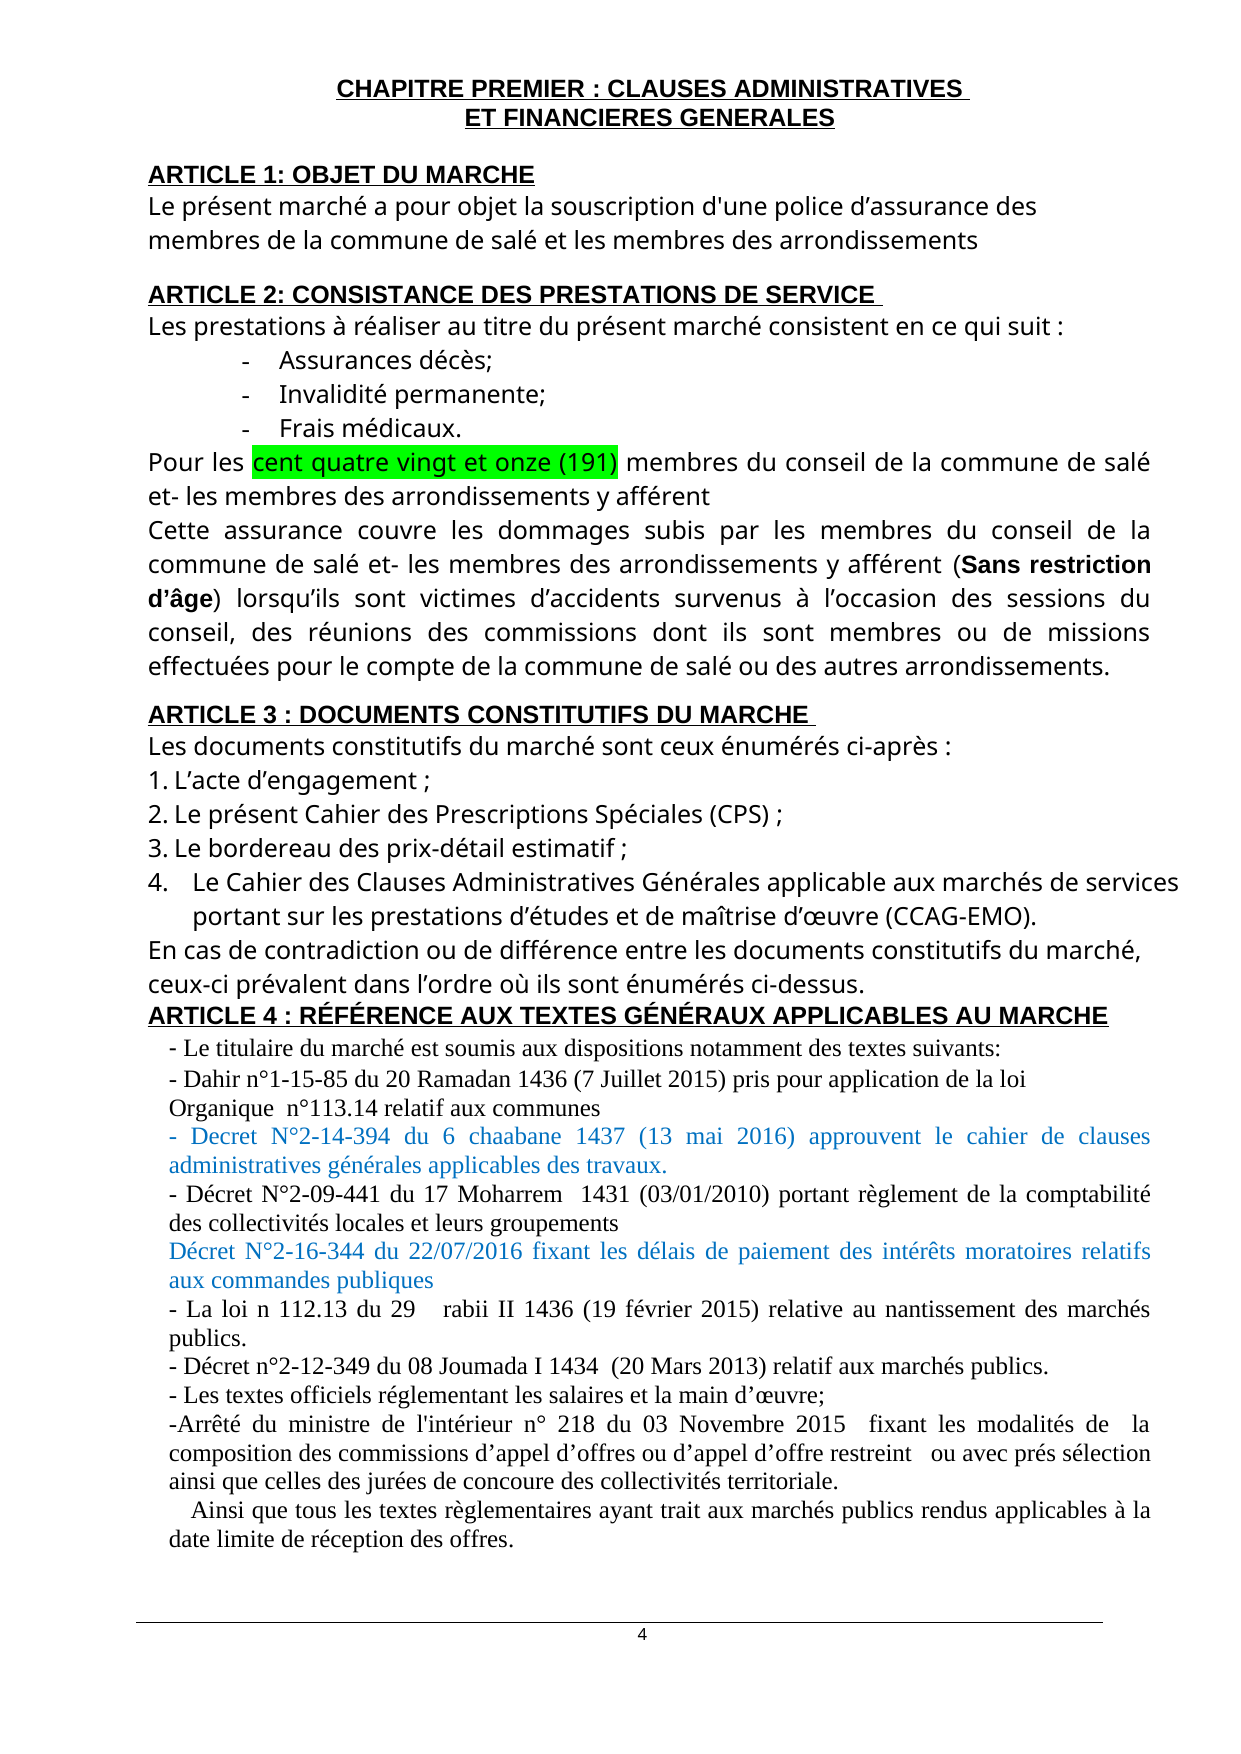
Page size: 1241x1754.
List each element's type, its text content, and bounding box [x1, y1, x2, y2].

text Décret N°2-16-344 du 22/07/2016 fixant les délais de paiement des intérêts moratoires relatifs aux commandes publiques [168, 1236, 1152, 1294]
list Le bordereau des prix-détail estimatif ; [148, 831, 1152, 865]
text Les documents constitutifs du marché sont ceux énumérés ci-après : [148, 729, 1152, 763]
subtitle et financieres GENERALES [148, 103, 1152, 131]
list Le présent Cahier des Prescriptions Spéciales (CPS) ; [148, 797, 1152, 831]
text - Le titulaire du marché est soumis aux dispositions notamment des textes suivants: [168, 1030, 1152, 1064]
text - Dahir n°1-15-85 du 20 Ramadan 1436 (7 Juillet 2015) pris pour application de la loi [168, 1064, 1152, 1093]
text - Décret n°2-12-349 du 08 Joumada I 1434 (20 Mars 2013) relatif aux marchés publics. [168, 1351, 1152, 1380]
text En cas de contradiction ou de différence entre les documents constitutifs du marché, ceux-ci prévalent dans l’ordre où ils sont énumérés ci-dessus. [148, 933, 1152, 1001]
text Les prestations à réaliser au titre du présent marché consistent en ce qui suit : [148, 308, 1152, 342]
text Cette assurance couvre les dommages subis par les membres du conseil de la commune de salé et- les membres des arrondissements y afférent (Sans restriction d’âge) lorsqu’ils sont victimes d’accidents survenus à l’occasion des sessions du conseil, des réunions des commissions dont ils sont membres ou de missions effectuées pour le compte de la commune de salé ou des autres arrondissements. [148, 513, 1152, 683]
text ARTICLE 2: CONSISTANCE DES PRESTATIONS DE SERVICE [148, 280, 1152, 308]
list Invalidité permanente; [241, 377, 1152, 411]
list L’acte d’engagement ; [148, 763, 1152, 797]
subtitle Article 4 : Référence aux textes généraux applicables au marche [148, 1001, 1152, 1030]
text - La loi n 112.13 du 29 rabii II 1436 (19 février 2015) relative au nantissement des marchés publics. [168, 1294, 1152, 1351]
text Pour les cent quatre vingt et onze (191) membres du conseil de la commune de salé et- les membres des arrondissements y afférent [148, 445, 1152, 513]
text Le présent marché a pour objet la souscription d'une police d’assurance des membres de la commune de salé et les membres des arrondissements [148, 189, 1152, 257]
list Le Cahier des Clauses Administratives Générales applicable aux marchés de services portant sur les prestations d’études et de maîtrise d’œuvre (CCAG-EMO). [148, 865, 1182, 933]
subtitle Chapitre premier : clauses administratives [148, 74, 1152, 103]
text - Decret N°2-14-394 du 6 chaabane 1437 (13 mai 2016) approuvent le cahier de clauses administratives générales applicables des travaux. [168, 1121, 1152, 1179]
text -Arrêté du ministre de l'intérieur n° 218 du 03 Novembre 2015 fixant les modalités de la composition des commissions d’appel d’offres ou d’appel d’offre restreint ou avec prés sélection ainsi que celles des jurées de concoure des collectivités territoriale. [168, 1409, 1152, 1495]
text - Les textes officiels réglementant les salaires et la main d’œuvre; [168, 1380, 1152, 1409]
list Frais médicaux. [241, 411, 1152, 445]
text - Décret N°2-09-441 du 17 Moharrem 1431 (03/01/2010) portant règlement de la comptabilité des collectivités locales et leurs groupements [168, 1179, 1152, 1236]
text Organique n°113.14 relatif aux communes [168, 1093, 1152, 1121]
subtitle ARTICLE 1: OBJET DU MARCHE [148, 160, 1152, 189]
text Ainsi que tous les textes règlementaires ayant trait aux marchés publics rendus applicables à la date limite de réception des offres. [168, 1495, 1152, 1553]
list Assurances décès; [241, 342, 1152, 377]
subtitle ARTICLE 3 : documents Constitutifs DU MARCHE [148, 700, 1152, 729]
